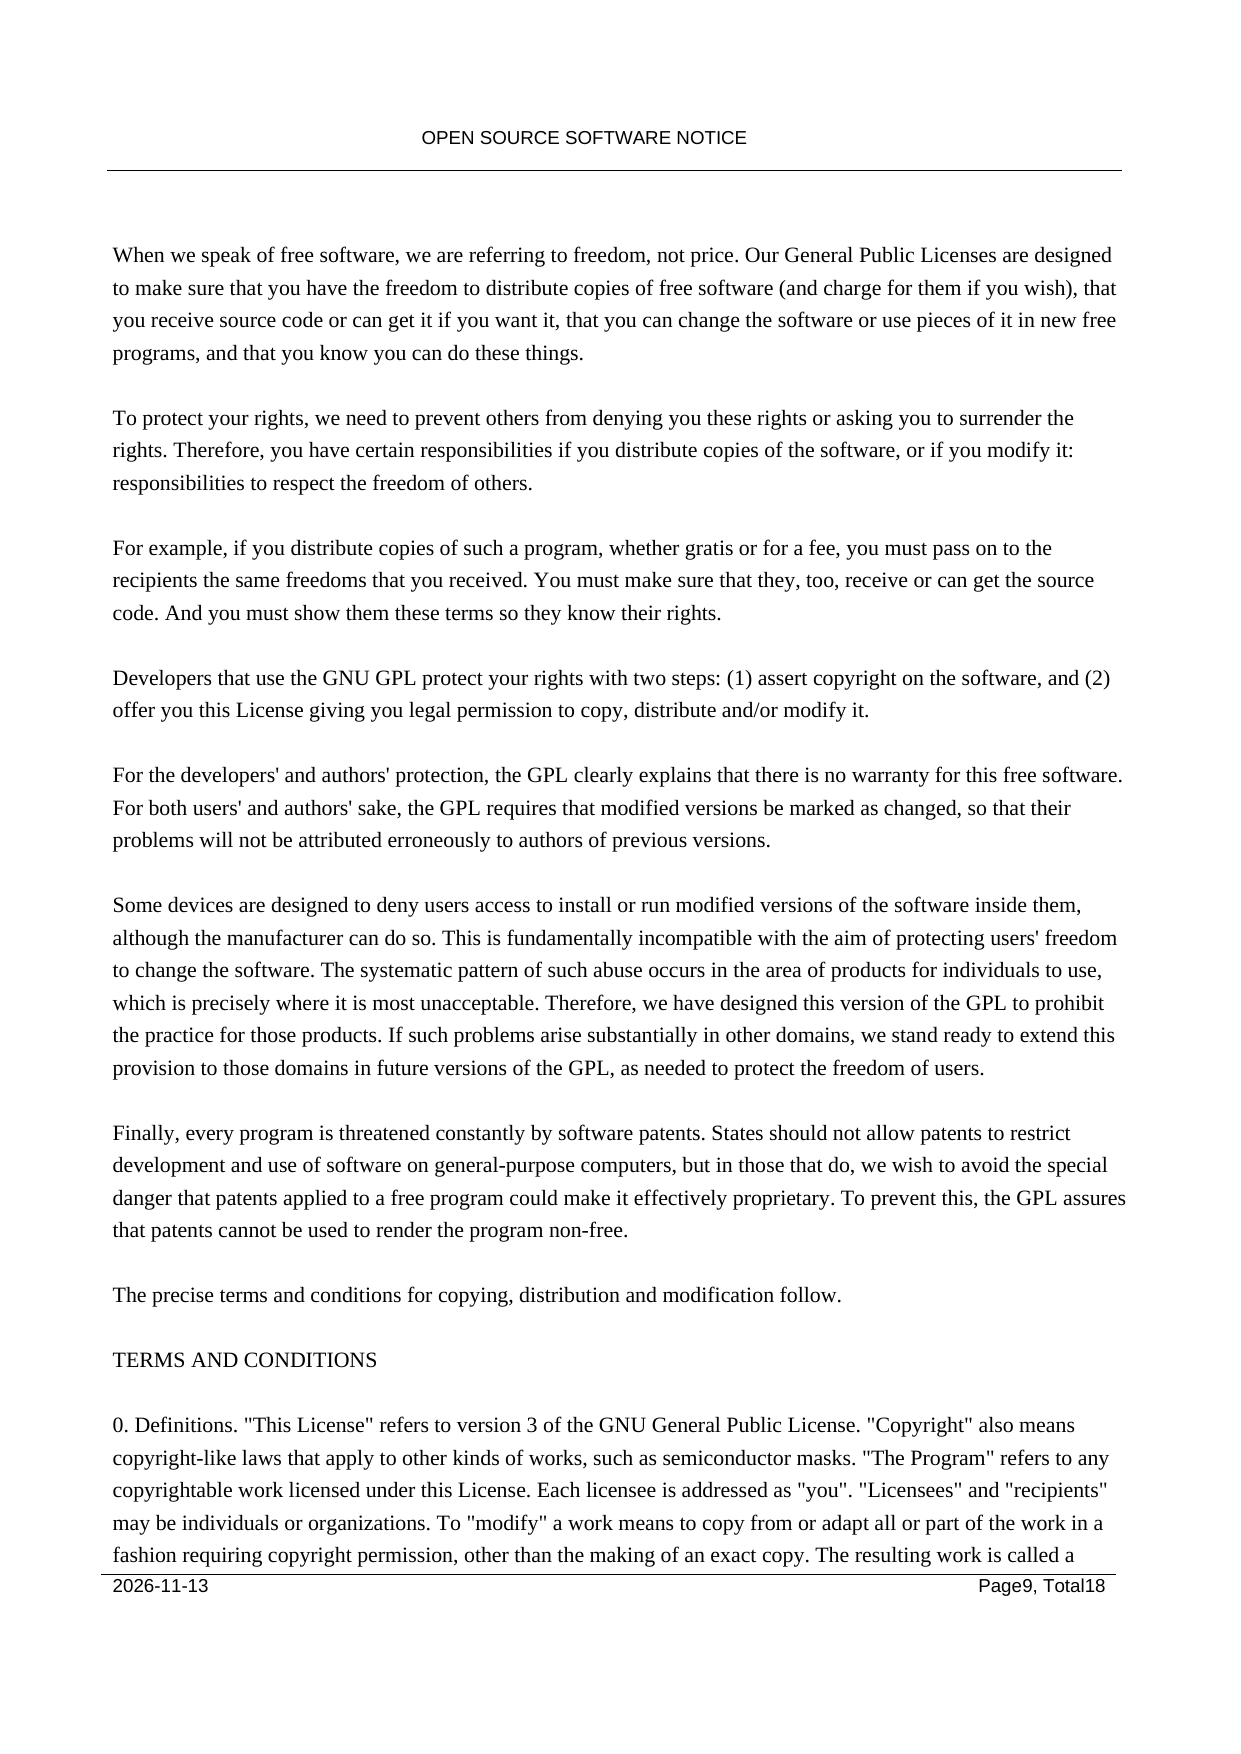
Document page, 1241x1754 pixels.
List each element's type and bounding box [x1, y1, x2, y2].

text [112, 206, 1128, 1571]
